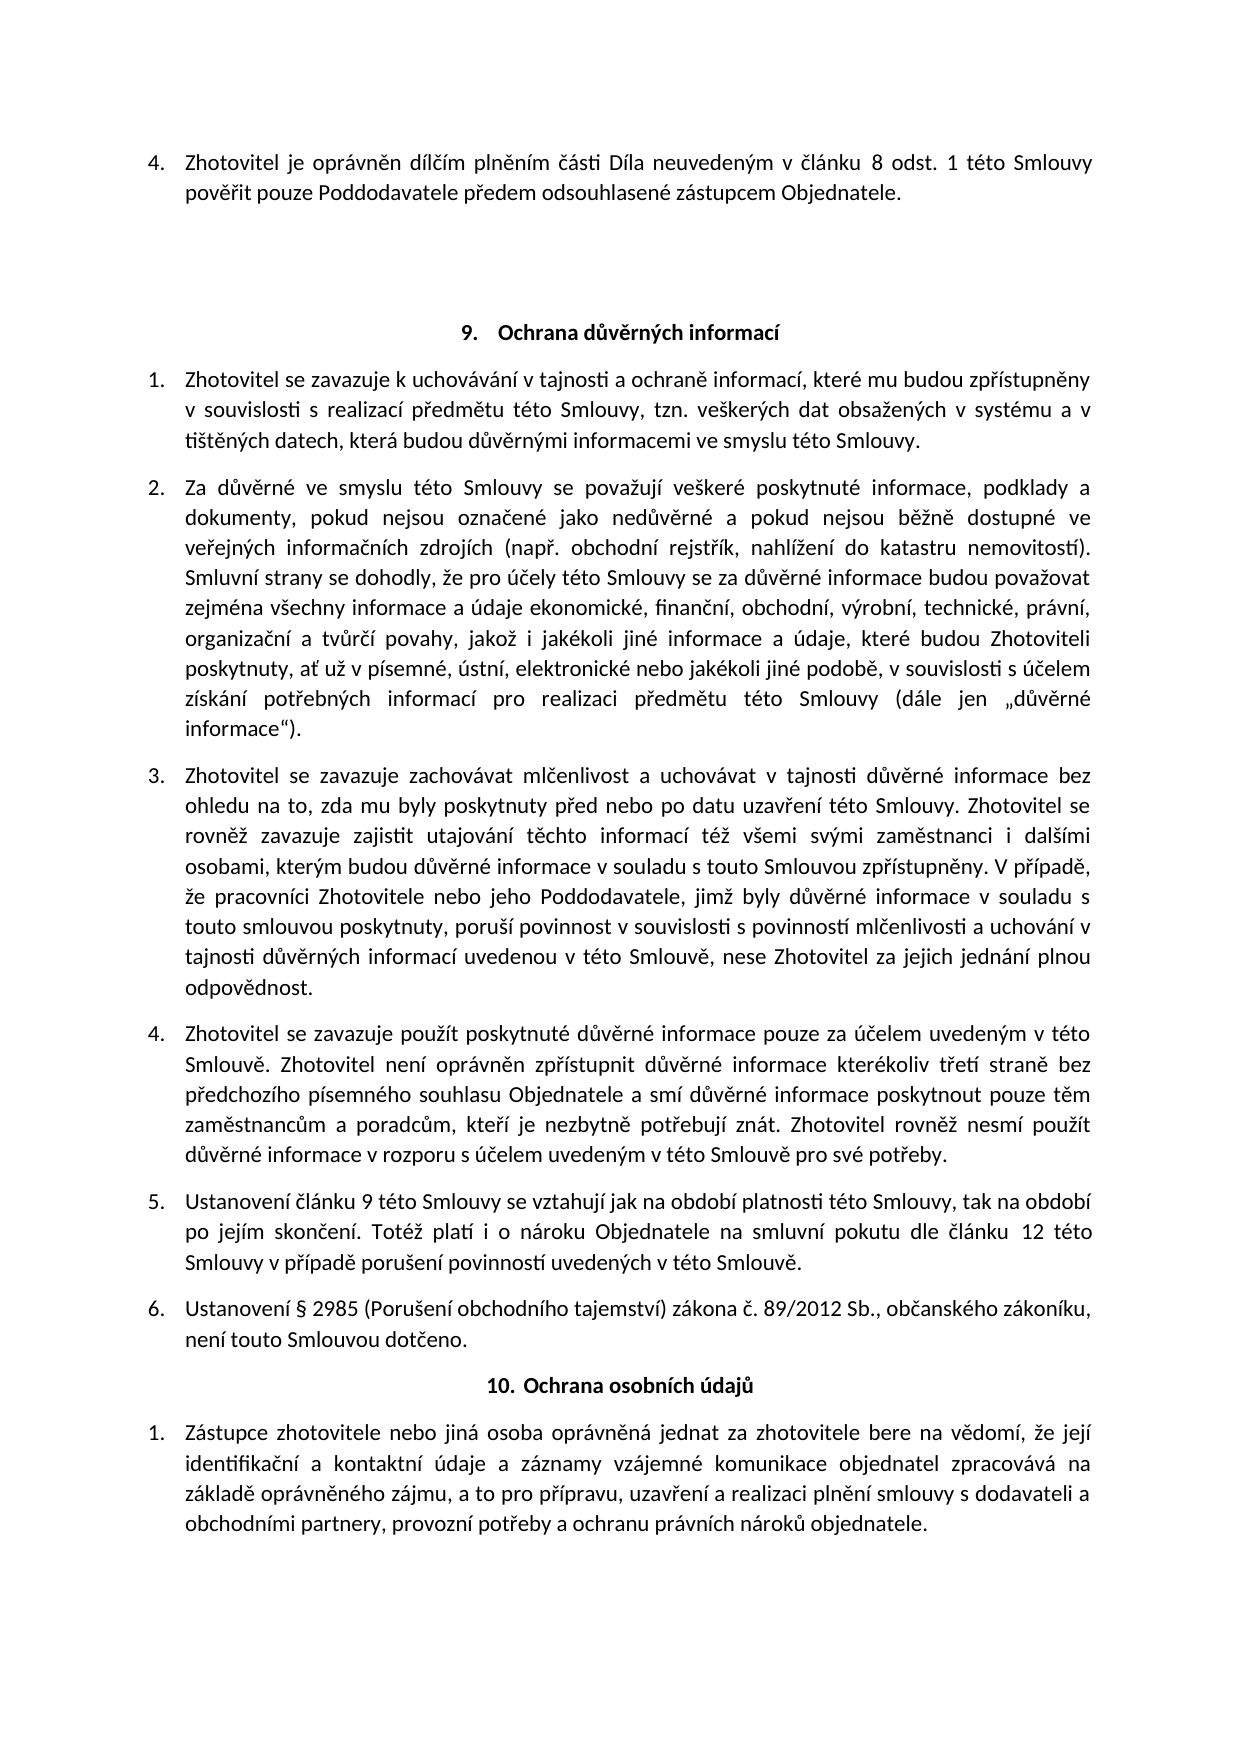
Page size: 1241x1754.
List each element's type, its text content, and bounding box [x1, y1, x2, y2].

list Zhotovitel se zavazuje k uchovávání v tajnosti a ochraně informací, které mu budou zpřístupněny v souvislosti s realizací předmětu této Smlouvy, tzn. veškerých dat obsažených v systému a v tištěných datech, která budou důvěrnými informacemi ve smyslu této Smlouvy. [148, 365, 1093, 454]
list Zhotovitel se zavazuje zachovávat mlčenlivost a uchovávat v tajnosti důvěrné informace bez ohledu na to, zda mu byly poskytnuty před nebo po datu uzavření této Smlouvy. Zhotovitel se rovněž zavazuje zajistit utajování těchto informací též všemi svými zaměstnanci i dalšími osobami, kterým budou důvěrné informace v souladu s touto Smlouvou zpřístupněny. V případě, že pracovníci Zhotovitele nebo jeho Poddodavatele, jimž byly důvěrné informace v souladu s touto smlouvou poskytnuty, poruší povinnost v souvislosti s povinností mlčenlivosti a uchování v tajnosti důvěrných informací uvedenou v této Smlouvě, nese Zhotovitel za jejich jednání plnou odpovědnost. [148, 761, 1093, 1001]
list Zhotovitel se zavazuje použít poskytnuté důvěrné informace pouze za účelem uvedeným v této Smlouvě. Zhotovitel není oprávněn zpřístupnit důvěrné informace kterékoliv třetí straně bez předchozího písemného souhlasu Objednatele a smí důvěrné informace poskytnout pouze těm zaměstnancům a poradcům, kteří je nezbytně potřebují znát. Zhotovitel rovněž nesmí použít důvěrné informace v rozporu s účelem uvedeným v této Smlouvě pro své potřeby. [148, 1019, 1093, 1168]
list Ochrana důvěrných informací [148, 318, 1093, 346]
list Ustanovení článku 9 této Smlouvy se vztahují jak na období platnosti této Smlouvy, tak na období po jejím skončení. Totéž platí i o nároku Objednatele na smluvní pokutu dle článku 12 této Smlouvy v případě porušení povinností uvedených v této Smlouvě. [148, 1187, 1093, 1276]
list Ustanovení § 2985 (Porušení obchodního tajemství) zákona č. 89/2012 Sb., občanského zákoníku, není touto Smlouvou dotčeno. [148, 1294, 1093, 1353]
list Zhotovitel je oprávněn dílčím plněním části Díla neuvedeným v článku 8 odst. 1 této Smlouvy pověřit pouze Poddodavatele předem odsouhlasené zástupcem Objednatele. [148, 148, 1093, 206]
list Zástupce zhotovitele nebo jiná osoba oprávněná jednat za zhotovitele bere na vědomí, že její identifikační a kontaktní údaje a záznamy vzájemné komunikace objednatel zpracovává na základě oprávněného zájmu, a to pro přípravu, uzavření a realizaci plnění smlouvy s dodavateli a obchodními partnery, provozní potřeby a ochranu právních nároků objednatele. [148, 1418, 1093, 1537]
list Ochrana osobních údajů [148, 1372, 1093, 1399]
list Za důvěrné ve smyslu této Smlouvy se považují veškeré poskytnuté informace, podklady a dokumenty, pokud nejsou označené jako nedůvěrné a pokud nejsou běžně dostupné ve veřejných informačních zdrojích (např. obchodní rejstřík, nahlížení do katastru nemovitostí). Smluvní strany se dohodly, že pro účely této Smlouvy se za důvěrné informace budou považovat zejména všechny informace a údaje ekonomické, finanční, obchodní, výrobní, technické, právní, organizační a tvůrčí povahy, jakož i jakékoli jiné informace a údaje, které budou Zhotoviteli poskytnuty, ať už v písemné, ústní, elektronické nebo jakékoli jiné podobě, v souvislosti s účelem získání potřebných informací pro realizaci předmětu této Smlouvy (dále jen „důvěrné informace“). [148, 473, 1093, 742]
